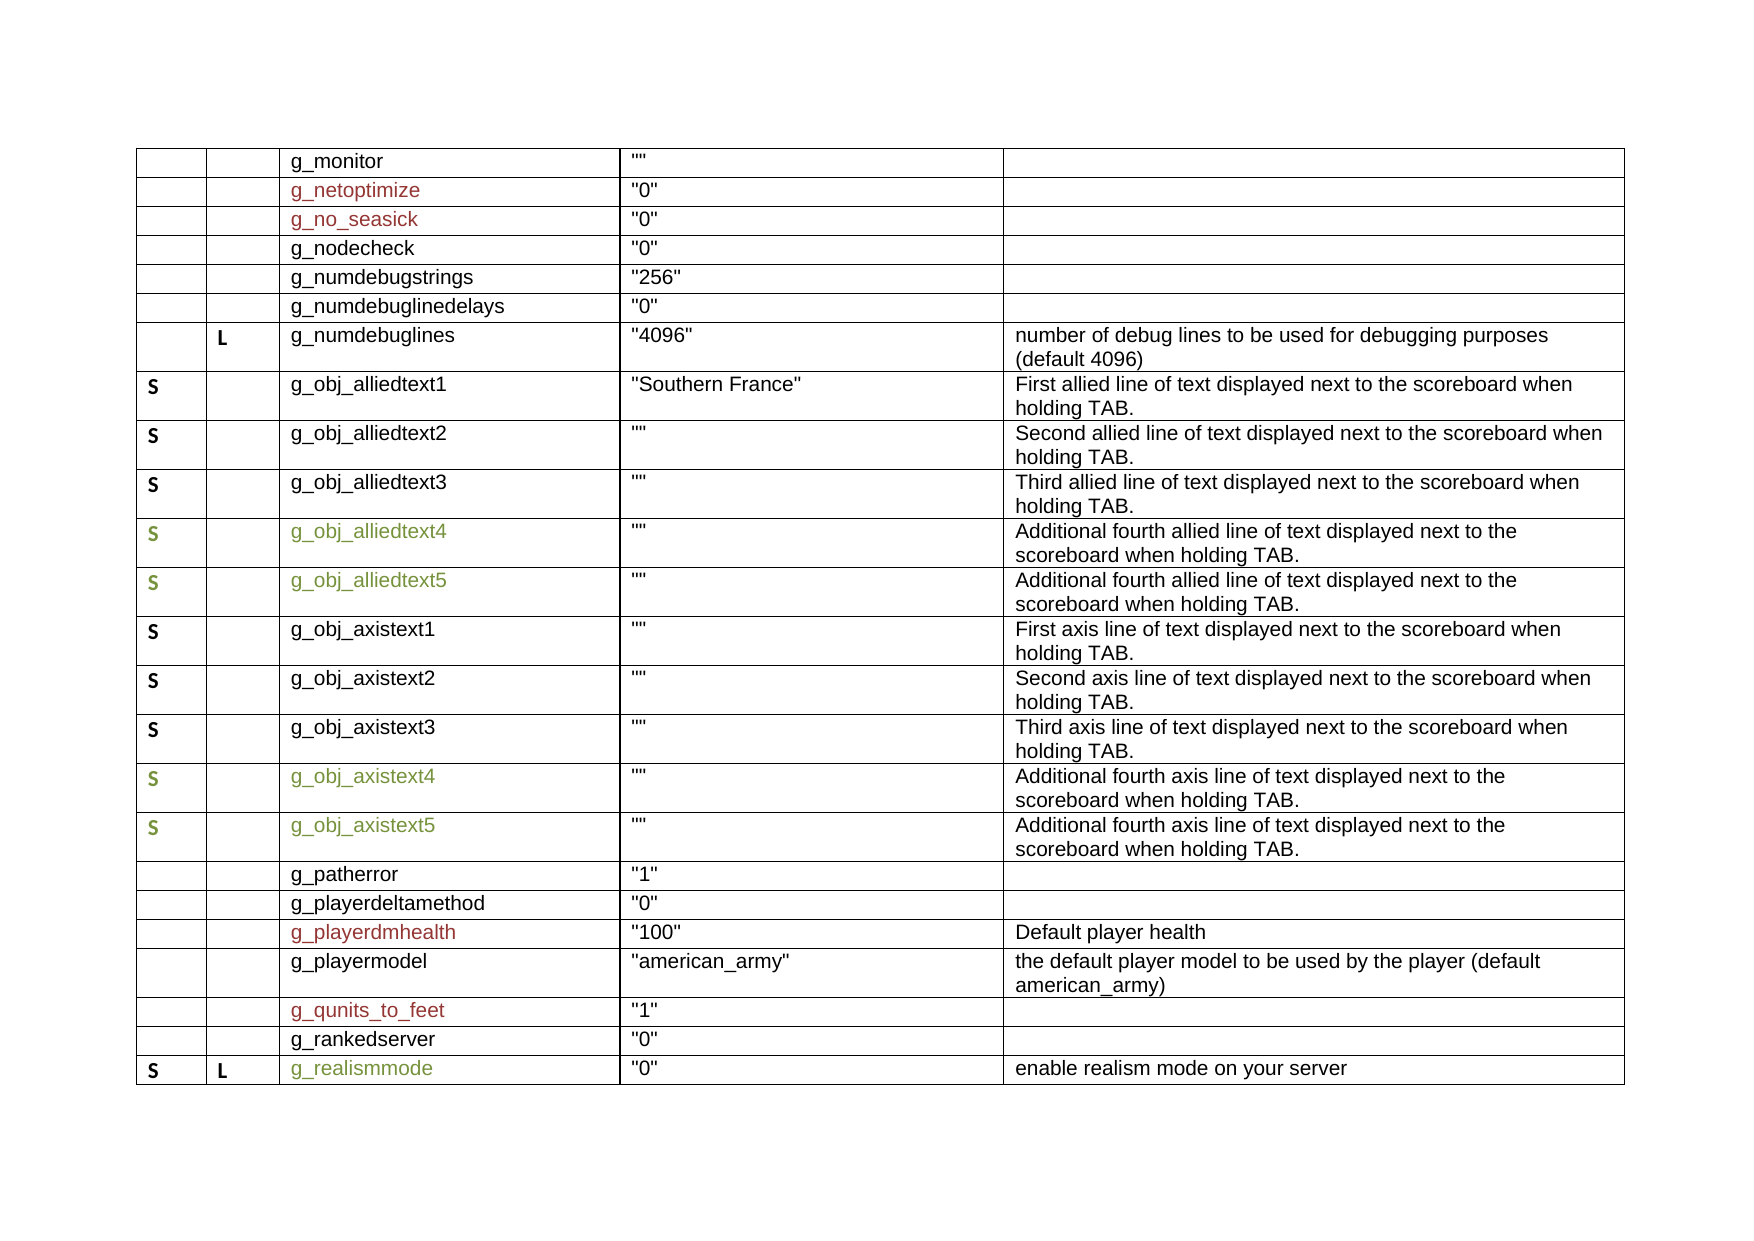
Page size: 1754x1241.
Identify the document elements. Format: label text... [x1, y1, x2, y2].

table_cell [137, 1027, 206, 1055]
table_cell g_playermodel [280, 949, 619, 997]
table_cell S [137, 715, 206, 763]
table_cell [137, 323, 206, 371]
table_cell g_playerdeltamethod [280, 891, 619, 919]
table_cell g_no_seasick [280, 207, 619, 235]
table_cell [1004, 294, 1624, 322]
table_cell g_realismmode [280, 1056, 619, 1084]
table_cell "" [621, 149, 1003, 177]
table_cell "Southern France" [621, 372, 1003, 420]
table_cell g_obj_axistext1 [280, 617, 619, 665]
table_cell [137, 862, 206, 889]
table_cell "0" [621, 294, 1003, 322]
table_cell S [137, 568, 206, 616]
table_cell [1004, 149, 1624, 177]
table_cell "0" [621, 178, 1003, 206]
table_cell [207, 421, 279, 469]
table_cell [1004, 207, 1624, 235]
table_cell [1004, 1027, 1624, 1055]
table_cell [207, 178, 279, 206]
table_cell "" [621, 813, 1003, 861]
table_cell "american_army" [621, 949, 1003, 997]
table_cell [207, 666, 279, 714]
table_cell g_monitor [280, 149, 619, 177]
table_cell g_netoptimize [280, 178, 619, 206]
table_cell Additional fourth axis line of text displayed next to the scoreboard when holding TAB. [1004, 764, 1624, 812]
table_cell [207, 617, 279, 665]
table_cell S [137, 372, 206, 420]
table_cell [137, 294, 206, 322]
table_cell "4096" [621, 323, 1003, 371]
table_cell g_obj_axistext3 [280, 715, 619, 763]
table_cell g_numdebuglines [280, 323, 619, 371]
table_cell S [137, 666, 206, 714]
table_cell "0" [621, 1056, 1003, 1084]
table_cell g_obj_alliedtext3 [280, 470, 619, 518]
table_cell [207, 294, 279, 322]
table_cell g_obj_alliedtext5 [280, 568, 619, 616]
table_cell [137, 149, 206, 177]
table_cell [207, 372, 279, 420]
table_cell "" [621, 715, 1003, 763]
table_cell S [137, 1056, 206, 1084]
table_cell [137, 949, 206, 997]
table_cell [207, 207, 279, 235]
table_cell "" [621, 617, 1003, 665]
table_cell L [207, 323, 279, 371]
table_cell "" [621, 666, 1003, 714]
table_cell [207, 891, 279, 919]
table_cell g_obj_alliedtext1 [280, 372, 619, 420]
table_cell the default player model to be used by the player (default american_army) [1004, 949, 1624, 997]
table_cell "1" [621, 862, 1003, 889]
table_cell Third axis line of text displayed next to the scoreboard when holding TAB. [1004, 715, 1624, 763]
table_cell [207, 519, 279, 567]
table_cell [207, 1027, 279, 1055]
table_cell g_nodecheck [280, 236, 619, 264]
table_cell Additional fourth axis line of text displayed next to the scoreboard when holding TAB. [1004, 813, 1624, 861]
table_cell [207, 813, 279, 861]
table_cell g_obj_alliedtext4 [280, 519, 619, 567]
table_cell S [137, 470, 206, 518]
table_cell First axis line of text displayed next to the scoreboard when holding TAB. [1004, 617, 1624, 665]
table_cell Third allied line of text displayed next to the scoreboard when holding TAB. [1004, 470, 1624, 518]
table_cell g_obj_axistext4 [280, 764, 619, 812]
table_cell [1004, 891, 1624, 919]
table_cell [137, 920, 206, 948]
table_cell g_numdebuglinedelays [280, 294, 619, 322]
table_cell [1004, 178, 1624, 206]
table_cell [207, 998, 279, 1026]
table_cell [137, 265, 206, 293]
table_cell "0" [621, 1027, 1003, 1055]
table_cell [137, 998, 206, 1026]
table_cell [207, 236, 279, 264]
table_cell L [207, 1056, 279, 1084]
table_cell "256" [621, 265, 1003, 293]
table_cell [207, 862, 279, 889]
table_cell g_rankedserver [280, 1027, 619, 1055]
table_cell number of debug lines to be used for debugging purposes (default 4096) [1004, 323, 1624, 371]
table_cell "" [621, 470, 1003, 518]
table_cell [207, 920, 279, 948]
table_cell Additional fourth allied line of text displayed next to the scoreboard when holding TAB. [1004, 519, 1624, 567]
table_cell S [137, 617, 206, 665]
table_cell "1" [621, 998, 1003, 1026]
table_cell "0" [621, 891, 1003, 919]
table_cell [1004, 265, 1624, 293]
table_cell [207, 764, 279, 812]
table_cell g_qunits_to_feet [280, 998, 619, 1026]
table_cell "100" [621, 920, 1003, 948]
table_cell [207, 149, 279, 177]
table_cell S [137, 421, 206, 469]
table_cell g_playerdmhealth [280, 920, 619, 948]
table_cell g_patherror [280, 862, 619, 889]
table_cell [1004, 236, 1624, 264]
table_cell "" [621, 764, 1003, 812]
table_cell [137, 891, 206, 919]
table_cell "0" [621, 207, 1003, 235]
table_cell Second axis line of text displayed next to the scoreboard when holding TAB. [1004, 666, 1624, 714]
table_cell g_numdebugstrings [280, 265, 619, 293]
table_cell [207, 470, 279, 518]
table_cell Second allied line of text displayed next to the scoreboard when holding TAB. [1004, 421, 1624, 469]
table_cell S [137, 813, 206, 861]
table_cell [207, 568, 279, 616]
table_cell [207, 949, 279, 997]
table_cell First allied line of text displayed next to the scoreboard when holding TAB. [1004, 372, 1624, 420]
table_cell g_obj_axistext5 [280, 813, 619, 861]
table_cell [137, 178, 206, 206]
table_cell [207, 265, 279, 293]
table_cell "" [621, 421, 1003, 469]
table_cell g_obj_alliedtext2 [280, 421, 619, 469]
table_cell S [137, 764, 206, 812]
table_cell g_obj_axistext2 [280, 666, 619, 714]
table_cell [207, 715, 279, 763]
table_cell enable realism mode on your server [1004, 1056, 1624, 1084]
table_cell S [137, 519, 206, 567]
table_cell "" [621, 568, 1003, 616]
table_cell Additional fourth allied line of text displayed next to the scoreboard when holding TAB. [1004, 568, 1624, 616]
table_cell Default player health [1004, 920, 1624, 948]
table_cell "0" [621, 236, 1003, 264]
table_cell "" [621, 519, 1003, 567]
table_cell [1004, 998, 1624, 1026]
table_cell [137, 207, 206, 235]
table_cell [137, 236, 206, 264]
table_cell [1004, 862, 1624, 889]
